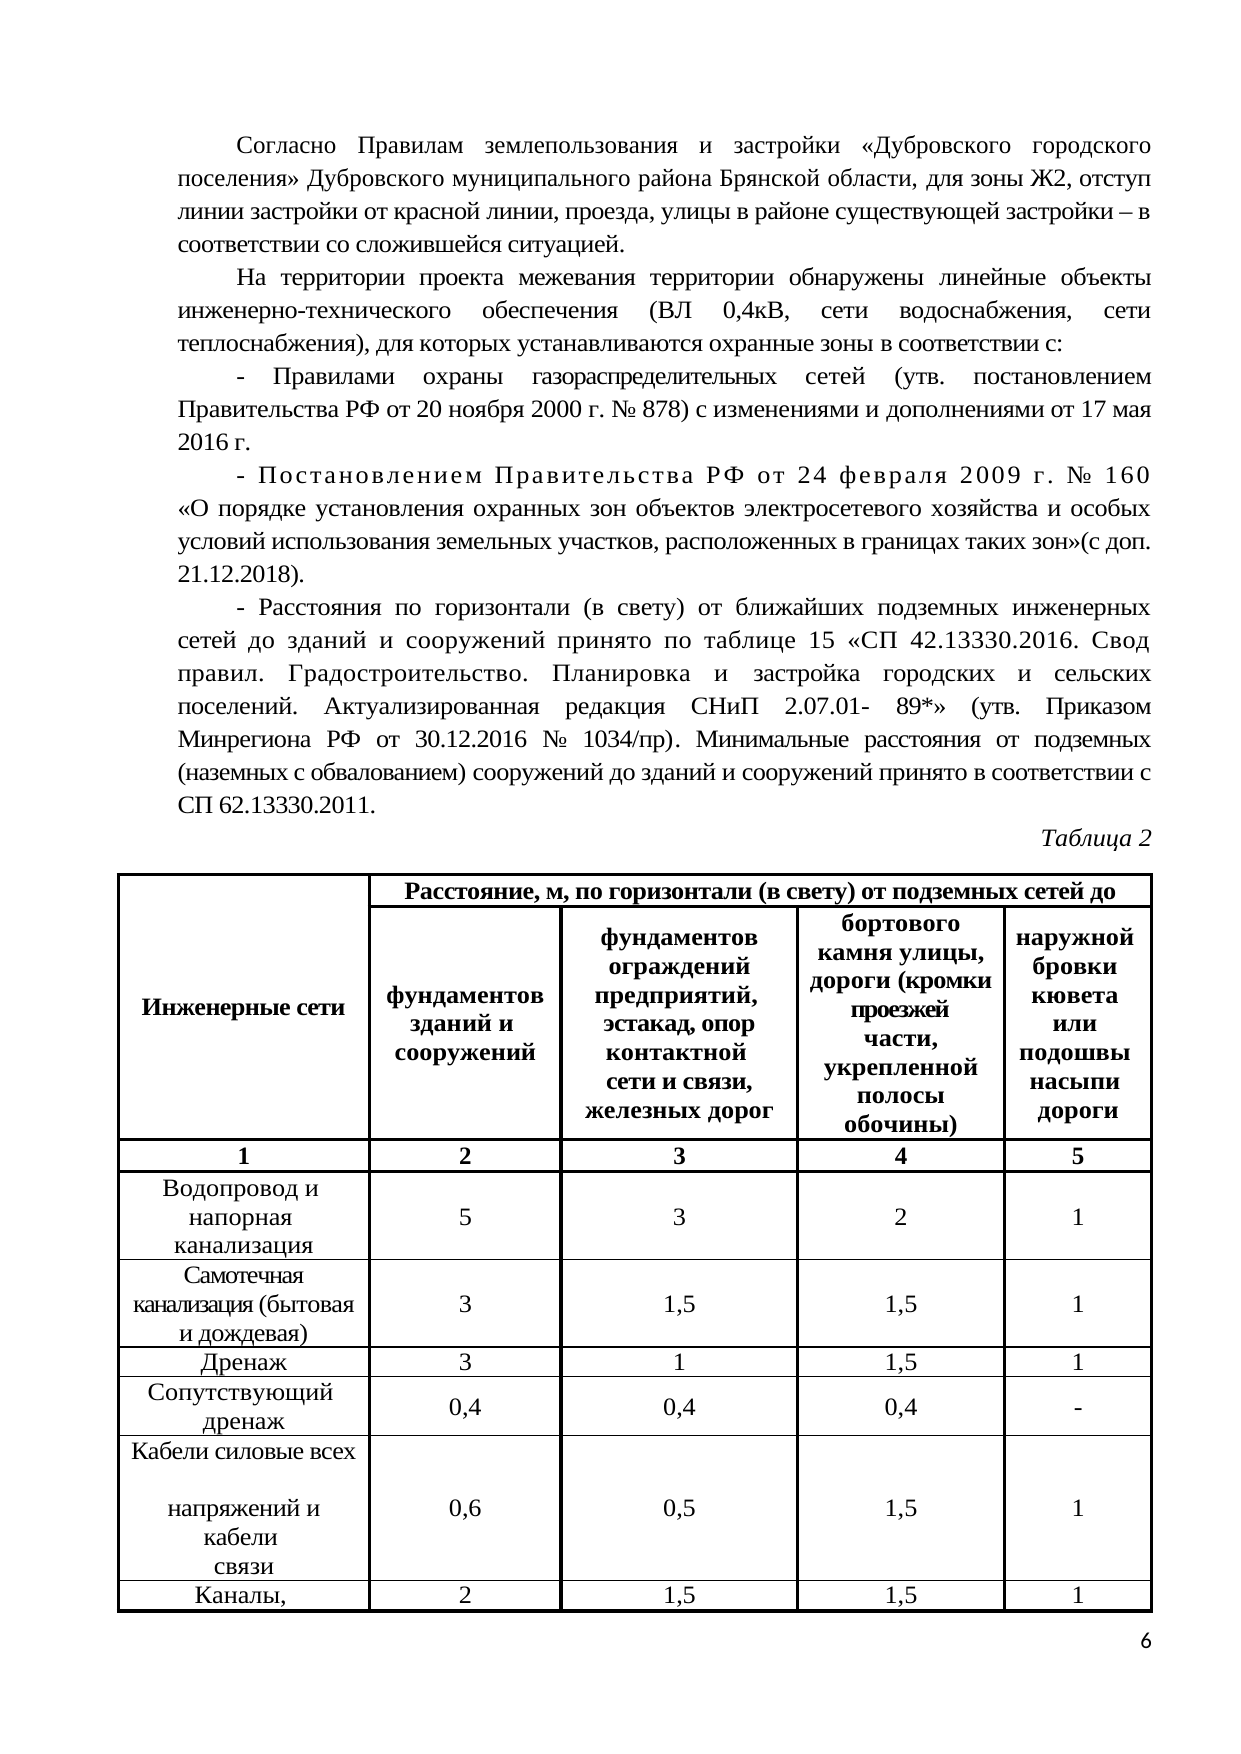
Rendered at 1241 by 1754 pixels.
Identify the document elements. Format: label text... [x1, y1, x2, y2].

table_cell 1,5 [563, 1581, 796, 1609]
table_cell 0,5 [563, 1436, 796, 1579]
table_cell 3 [371, 1348, 559, 1376]
table_cell 1,5 [799, 1436, 1003, 1579]
table_cell наружной бровки кювета или подошвы насыпи дороги [1006, 908, 1150, 1138]
text - Постановлением Правительства РФ от 24 февраля 2009 г. № 160 «О порядке установления охранных зон объектов электросетевого хозяйства и особых условий использования земельных участков, расположенных в границах таких зон»(с доп. 21.12.2018). [177, 460, 1152, 588]
table_cell 2 [371, 1581, 559, 1609]
table_cell 2 [371, 1141, 559, 1170]
table_cell фундаментов зданий и сооружений [371, 908, 559, 1138]
table_cell Сопутствующий дренаж [120, 1377, 368, 1435]
table_cell 1,5 [563, 1260, 796, 1346]
table_cell 1,5 [799, 1260, 1003, 1346]
table_cell Водопровод и напорная канализация [120, 1173, 368, 1259]
table_header Инженерные сети [120, 876, 368, 1138]
table_cell 0,4 [563, 1377, 796, 1435]
table_cell 0,6 [371, 1436, 559, 1579]
text На территории проекта межевания территории обнаружены линейные объекты инженерно-технического обеспечения (ВЛ 0,4кВ, сети водоснабжения, сети теплоснабжения), для которых устанавливаются охранные зоны в соответствии с: [177, 262, 1152, 357]
text - Правилами охраны газораспределительных сетей (утв. постановлением Правительства РФ от 20 ноября 2000 г. № 878) с изменениями и дополнениями от 17 мая 2016 г. [177, 361, 1152, 456]
table_cell Дренаж [120, 1348, 368, 1376]
table_cell 5 [371, 1173, 559, 1259]
table_cell 1 [1006, 1581, 1150, 1609]
table_cell Самотечная канализация (бытовая и дождевая) [120, 1260, 368, 1346]
table_cell 1 [1006, 1173, 1150, 1259]
text Таблица 2 [177, 823, 1152, 852]
table_cell 2 [799, 1173, 1003, 1259]
table_cell бортового камня улицы, дороги (кромки проезжей части, укрепленной полосы обочины) [799, 908, 1003, 1138]
table_cell фундаментов ограждений предприятий, эстакад, опор контактной сети и связи, железных дорог [563, 908, 796, 1138]
table_cell 3 [563, 1141, 796, 1170]
text Согласно Правилам землепользования и застройки «Дубровского городского поселения» Дубровского муниципального района Брянской области, для зоны Ж2, отступ линии застройки от красной линии, проезда, улицы в районе существующей застройки – в соответствии со сложившейся ситуацией. [177, 130, 1152, 258]
table_cell 1 [1006, 1348, 1150, 1376]
table_cell 1,5 [799, 1348, 1003, 1376]
table_cell 1 [120, 1141, 368, 1170]
table_cell 4 [799, 1141, 1003, 1170]
table_cell - [1006, 1377, 1150, 1435]
table_cell 5 [1006, 1141, 1150, 1170]
table_header Расстояние, м, по горизонтали (в свету) от подземных сетей до [371, 876, 1150, 905]
table_cell Кабели силовые всех напряжений и кабели связи [120, 1436, 368, 1579]
table_cell 3 [371, 1260, 559, 1346]
table_cell 0,4 [371, 1377, 559, 1435]
table_cell 3 [563, 1173, 796, 1259]
table_cell 1,5 [799, 1581, 1003, 1609]
table_cell 1 [1006, 1260, 1150, 1346]
table_cell 1 [1006, 1436, 1150, 1579]
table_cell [120, 1581, 368, 1609]
table_cell 1 [563, 1348, 796, 1376]
text - Расстояния по горизонтали (в свету) от ближайших подземных инженерных сетей до зданий и сооружений принято по таблице 15 «СП 42.13330.2016. Свод правил. Градостроительство. Планировка и застройка городских и сельских поселений. Актуализированная редакция СНиП 2.07.01- 89*» (утв. Приказом Минрегиона РФ от 30.12.2016 № 1034/пр). Минимальные расстояния от подземных (наземных с обвалованием) сооружений до зданий и сооружений принято в соответствии с СП 62.13330.2011. [177, 592, 1152, 819]
table_cell 0,4 [799, 1377, 1003, 1435]
